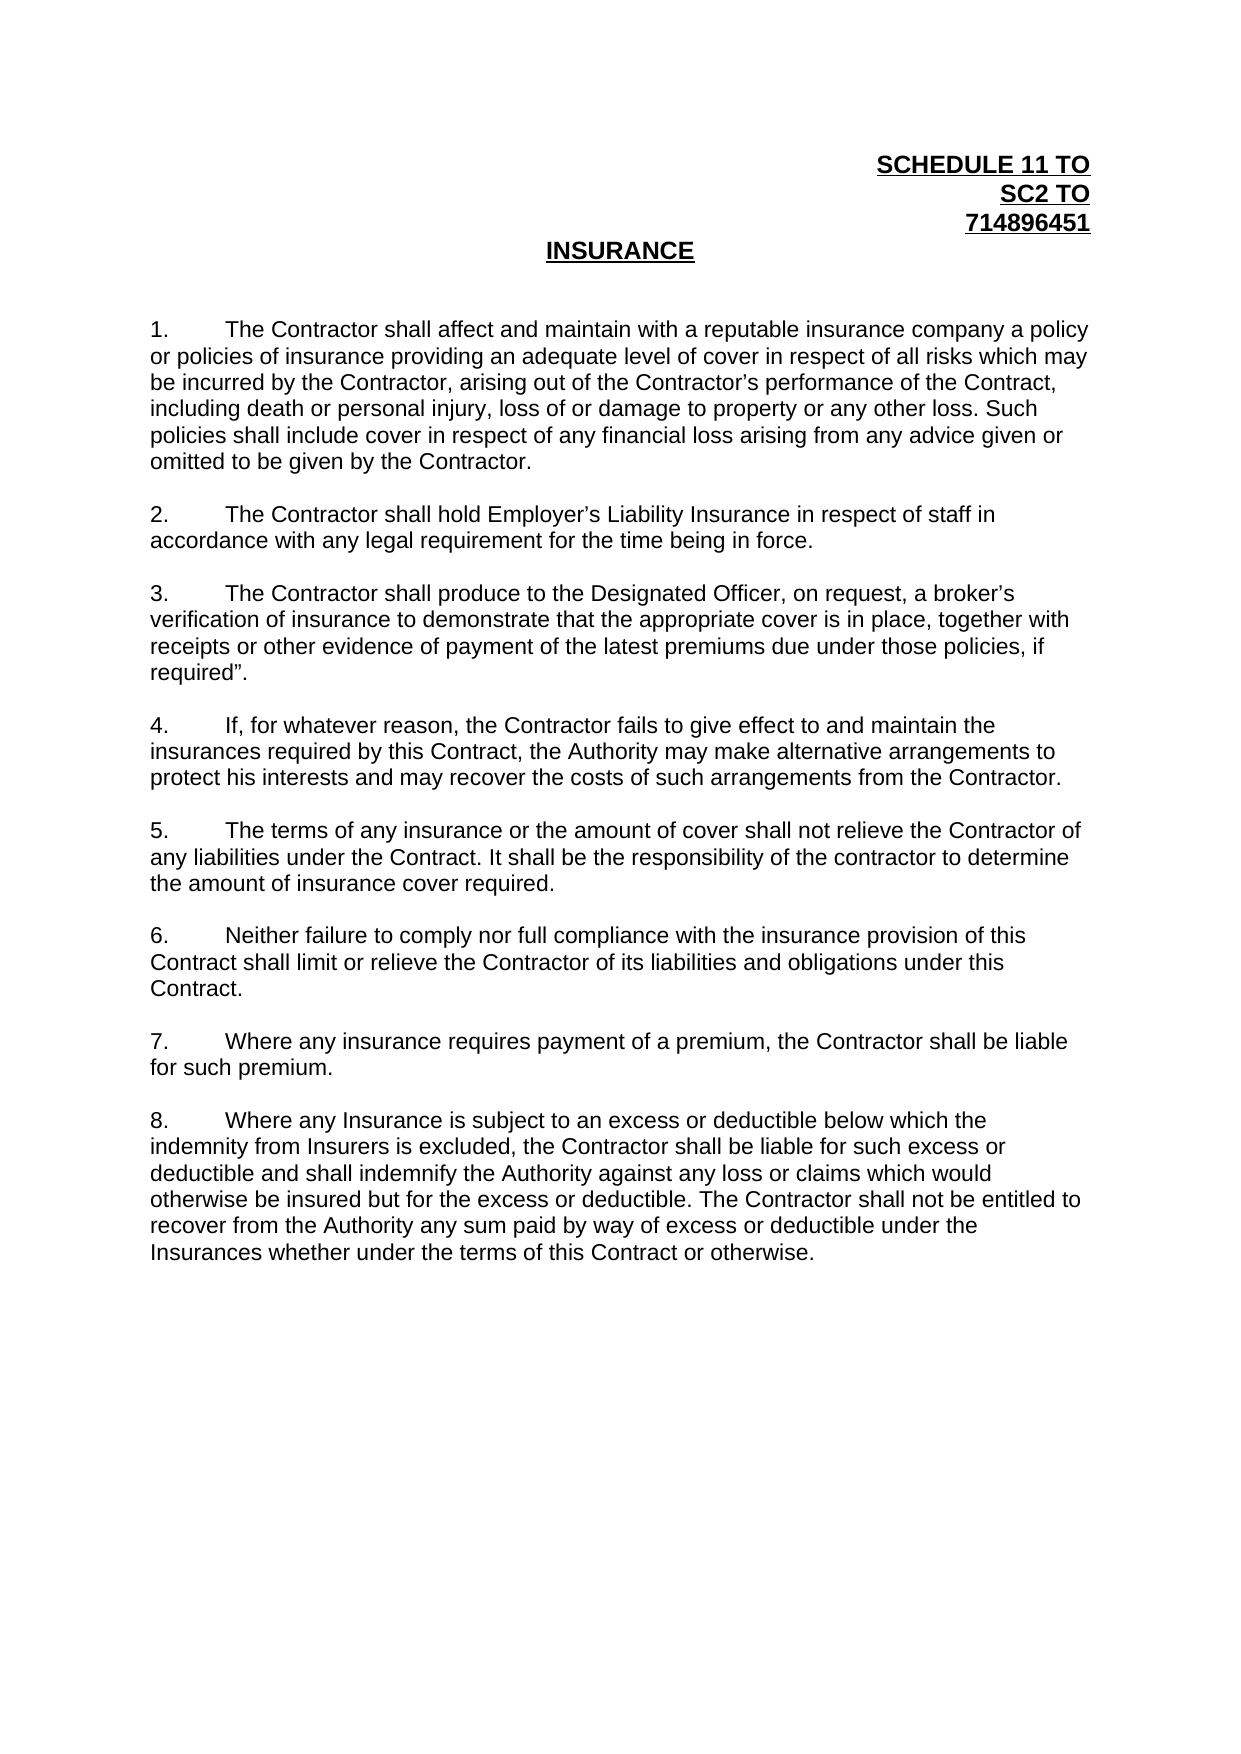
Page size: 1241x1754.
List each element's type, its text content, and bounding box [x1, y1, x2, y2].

text 3. The Contractor shall produce to the Designated Officer, on request, a broker’s verification of insurance to demonstrate that the appropriate cover is in place, together with receipts or other evidence of payment of the latest premiums due under those policies, if required”. [150, 580, 1090, 685]
text 5. The terms of any insurance or the amount of cover shall not relieve the Contractor of any liabilities under the Contract. It shall be the responsibility of the contractor to determine the amount of insurance cover required. [150, 817, 1090, 896]
text 714896451 [150, 207, 1090, 236]
text 4. If, for whatever reason, the Contractor fails to give effect to and maintain the insurances required by this Contract, the Authority may make alternative arrangements to protect his interests and may recover the costs of such arrangements from the Contractor. [150, 712, 1090, 791]
text 6. Neither failure to comply nor full compliance with the insurance provision of this Contract shall limit or relieve the Contractor of its liabilities and obligations under this Contract. [150, 922, 1090, 1002]
subtitle SCHEDULE 11 TO [150, 150, 1090, 179]
subtitle SC2 TO [150, 179, 1090, 207]
text 7. Where any insurance requires payment of a premium, the Contractor shall be liable for such premium. [150, 1028, 1090, 1081]
text 8. Where any Insurance is subject to an excess or deductible below which the indemnity from Insurers is excluded, the Contractor shall be liable for such excess or deductible and shall indemnify the Authority against any loss or claims which would otherwise be insured but for the excess or deductible. The Contractor shall not be entitled to recover from the Authority any sum paid by way of excess or deductible under the Insurances whether under the terms of this Contract or otherwise. [150, 1107, 1090, 1265]
subtitle INSURANCE [150, 236, 1090, 265]
text 1. The Contractor shall affect and maintain with a reputable insurance company a policy or policies of insurance providing an adequate level of cover in respect of all risks which may be incurred by the Contractor, arising out of the Contractor’s performance of the Contract, including death or personal injury, loss of or damage to property or any other loss. Such policies shall include cover in respect of any financial loss arising from any advice given or omitted to be given by the Contractor. [150, 316, 1090, 474]
text 2. The Contractor shall hold Employer’s Liability Insurance in respect of staff in accordance with any legal requirement for the time being in force. [150, 501, 1090, 553]
